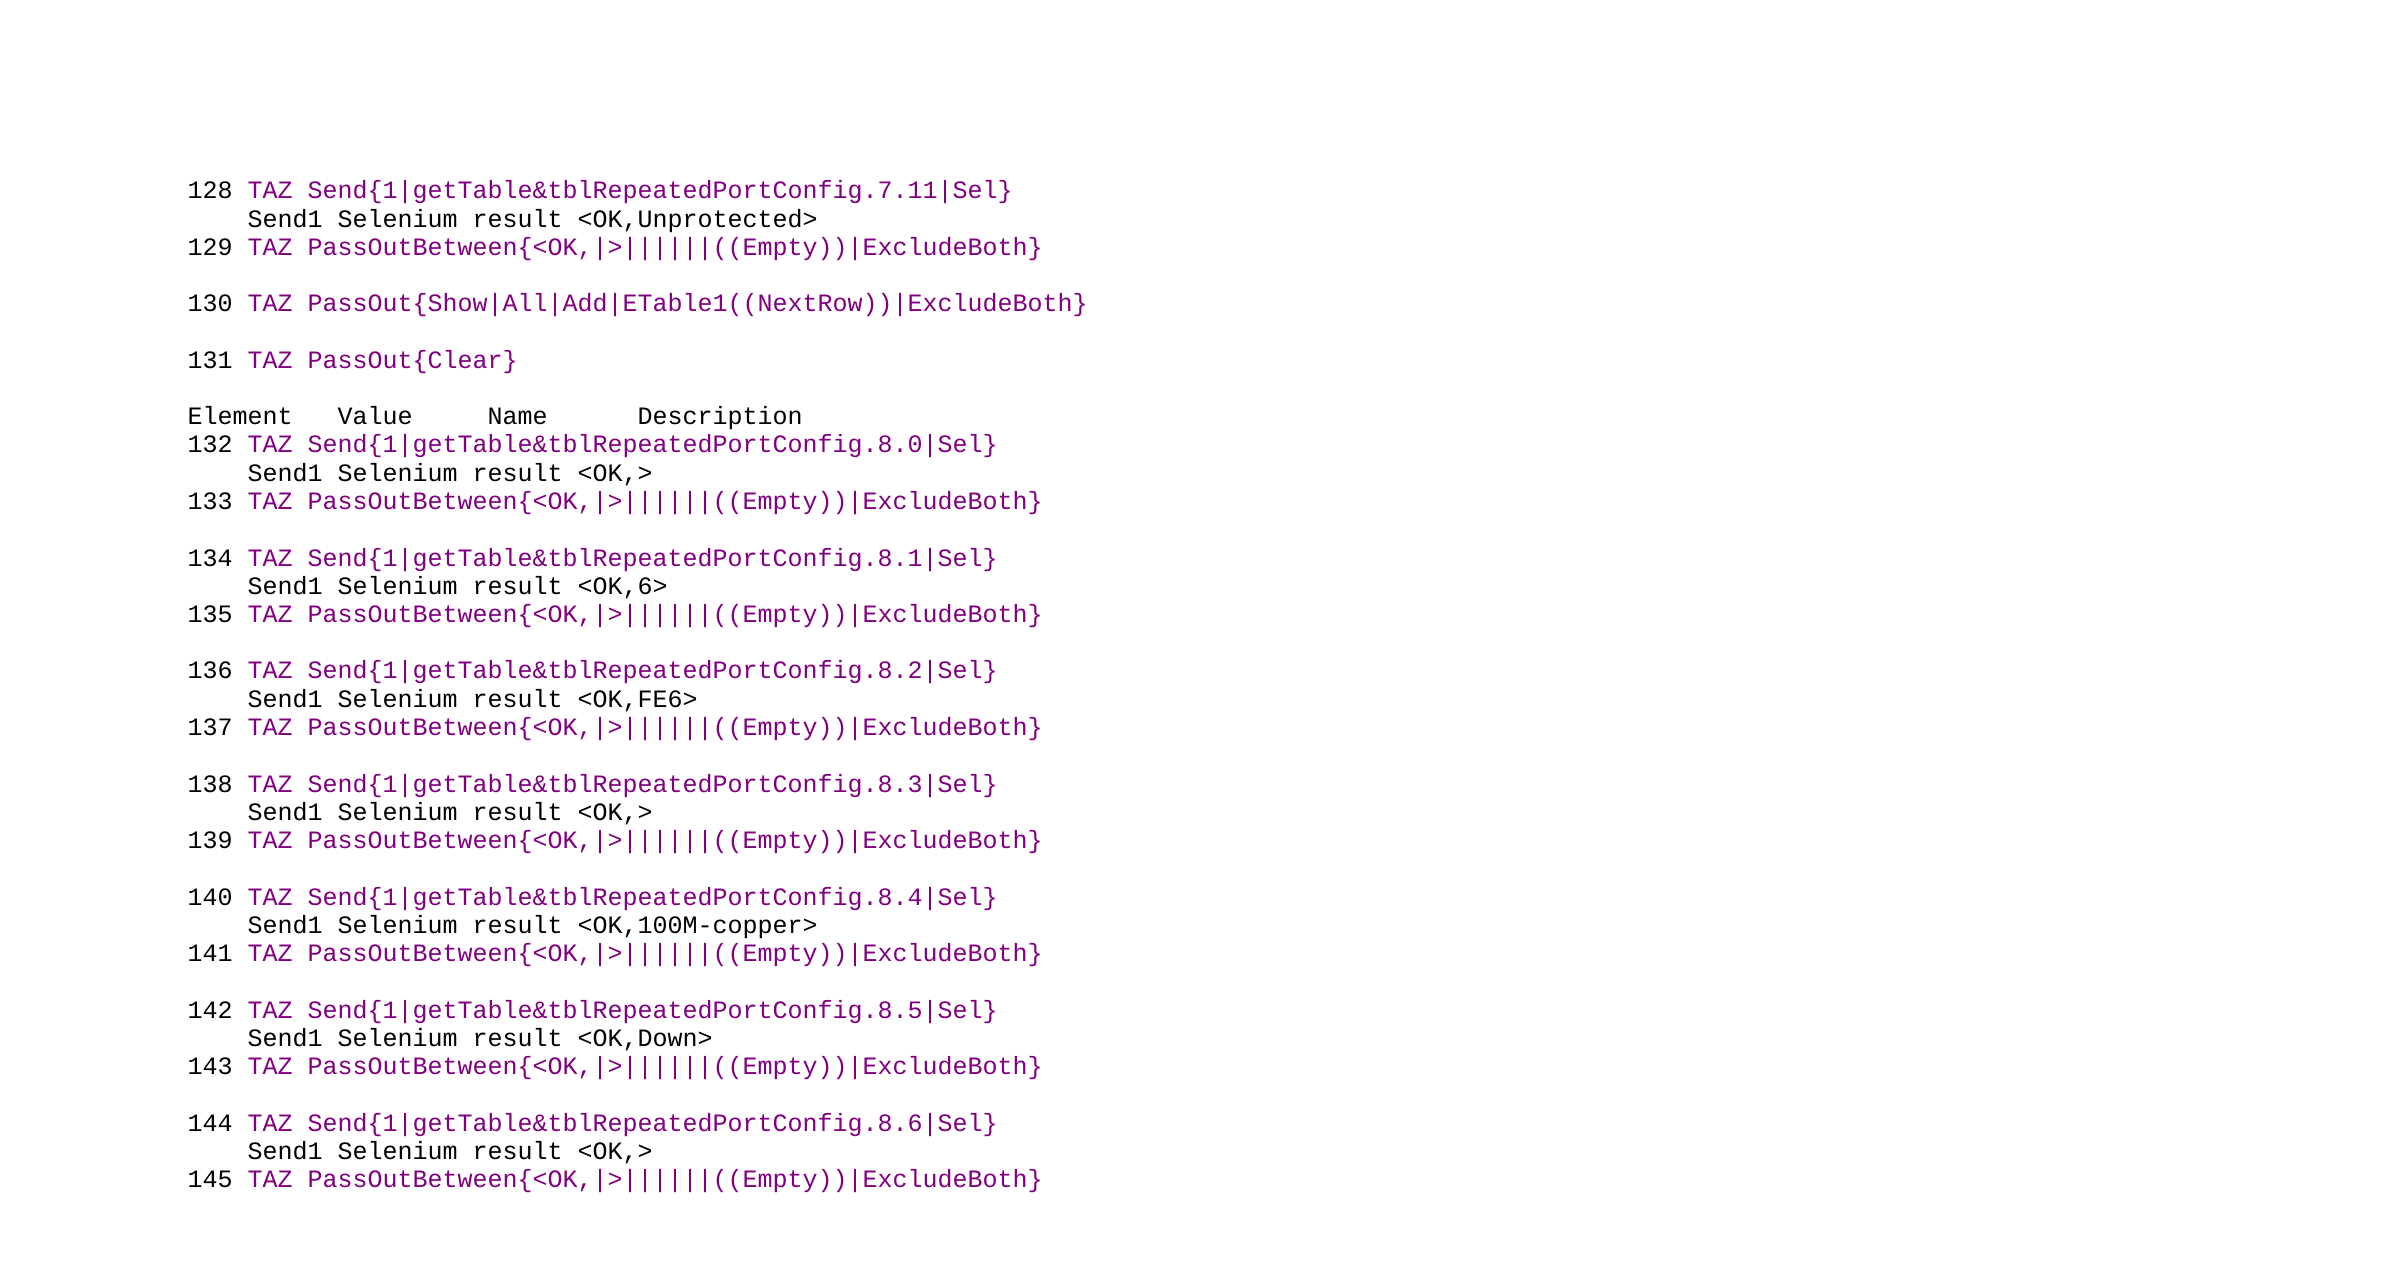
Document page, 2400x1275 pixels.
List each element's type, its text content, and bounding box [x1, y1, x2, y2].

text 139 TAZ PassOutBetween{<OK,|>||||||((Empty))|ExcludeBoth} [187, 828, 2250, 856]
text Send1 Selenium result <OK,Down> [187, 1026, 2250, 1054]
text 134 TAZ Send{1|getTable&tblRepeatedPortConfig.8.1|Sel} [187, 545, 2250, 573]
text 142 TAZ Send{1|getTable&tblRepeatedPortConfig.8.5|Sel} [187, 997, 2250, 1026]
text 131 TAZ PassOut{Clear} [187, 347, 2250, 376]
text Send1 Selenium result <OK,Unprotected> [187, 206, 2250, 235]
text 132 TAZ Send{1|getTable&tblRepeatedPortConfig.8.0|Sel} [187, 432, 2250, 460]
text 141 TAZ PassOutBetween{<OK,|>||||||((Empty))|ExcludeBoth} [187, 941, 2250, 969]
text Send1 Selenium result <OK,> [187, 1138, 2250, 1167]
text Send1 Selenium result <OK,> [187, 460, 2250, 489]
text Send1 Selenium result <OK,> [187, 799, 2250, 828]
text 140 TAZ Send{1|getTable&tblRepeatedPortConfig.8.4|Sel} [187, 884, 2250, 912]
text 128 TAZ Send{1|getTable&tblRepeatedPortConfig.7.11|Sel} [187, 178, 2250, 206]
text 130 TAZ PassOut{Show|All|Add|ETable1((NextRow))|ExcludeBoth} [187, 291, 2250, 319]
text Element Value Name Description [187, 404, 2250, 432]
text 138 TAZ Send{1|getTable&tblRepeatedPortConfig.8.3|Sel} [187, 771, 2250, 799]
text Send1 Selenium result <OK,FE6> [187, 686, 2250, 715]
text 129 TAZ PassOutBetween{<OK,|>||||||((Empty))|ExcludeBoth} [187, 235, 2250, 263]
text 144 TAZ Send{1|getTable&tblRepeatedPortConfig.8.6|Sel} [187, 1110, 2250, 1138]
text 133 TAZ PassOutBetween{<OK,|>||||||((Empty))|ExcludeBoth} [187, 489, 2250, 517]
text Send1 Selenium result <OK,6> [187, 573, 2250, 602]
text 145 TAZ PassOutBetween{<OK,|>||||||((Empty))|ExcludeBoth} [187, 1167, 2250, 1195]
text 143 TAZ PassOutBetween{<OK,|>||||||((Empty))|ExcludeBoth} [187, 1054, 2250, 1082]
text 135 TAZ PassOutBetween{<OK,|>||||||((Empty))|ExcludeBoth} [187, 602, 2250, 630]
text Send1 Selenium result <OK,100M-copper> [187, 912, 2250, 941]
text 137 TAZ PassOutBetween{<OK,|>||||||((Empty))|ExcludeBoth} [187, 715, 2250, 743]
text 136 TAZ Send{1|getTable&tblRepeatedPortConfig.8.2|Sel} [187, 658, 2250, 686]
